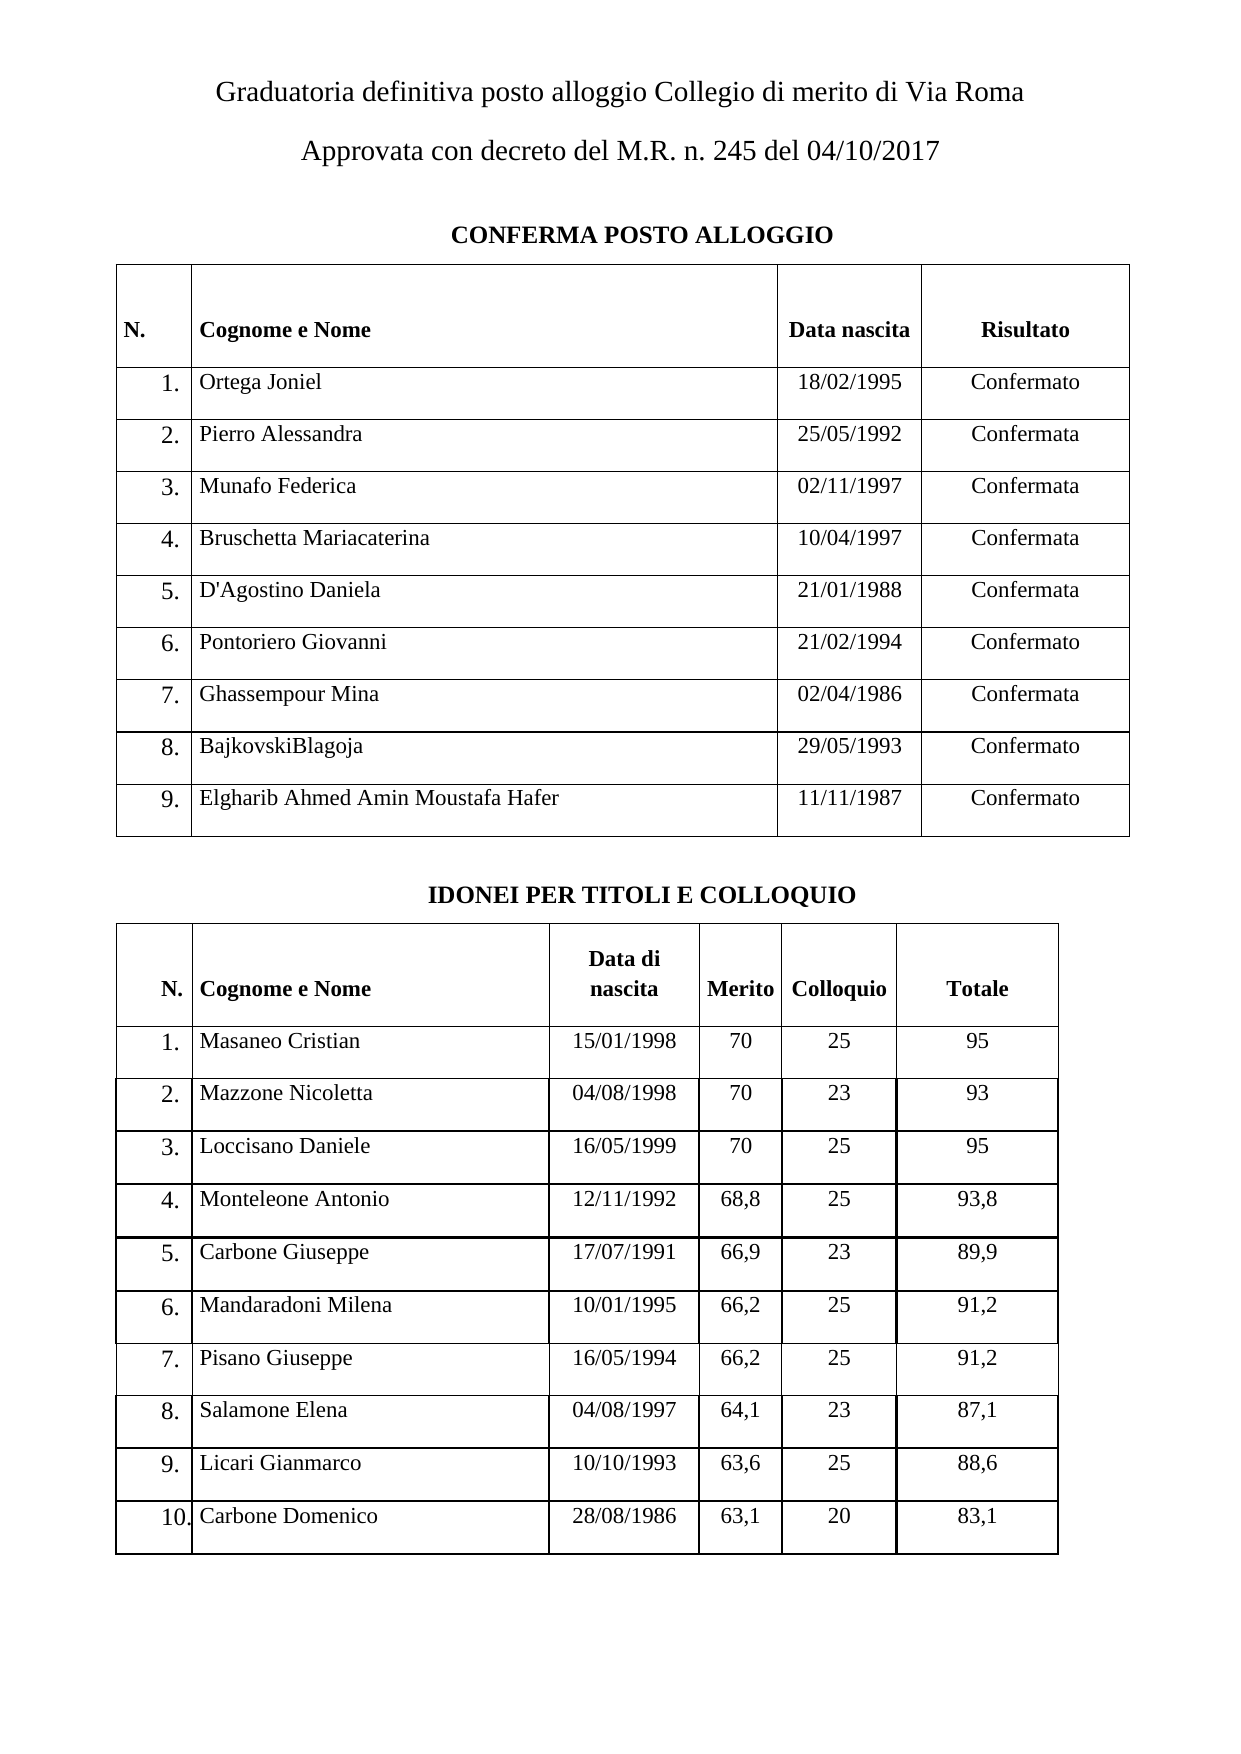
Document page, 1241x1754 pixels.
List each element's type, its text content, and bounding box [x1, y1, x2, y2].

table_cell 87,1 [898, 1396, 1057, 1447]
table_cell 25 [782, 1027, 896, 1078]
table_cell 12/11/1992 [550, 1185, 698, 1236]
table_cell Pierro Alessandra [192, 420, 777, 471]
table_cell 25 [783, 1185, 895, 1236]
table_header Risultato [922, 265, 1129, 367]
table_cell [117, 1079, 191, 1130]
table_cell Confermato [922, 785, 1129, 836]
table_cell 64,1 [700, 1396, 781, 1447]
table_header Cognome e Nome [192, 265, 777, 367]
table_cell 04/08/1997 [550, 1396, 698, 1447]
table_header Data di nascita [550, 924, 699, 1026]
table_cell 70 [700, 1079, 781, 1130]
table_cell Confermata [922, 524, 1129, 575]
table_cell 25 [783, 1292, 895, 1343]
table_cell 21/02/1994 [778, 628, 921, 679]
table_cell Ortega Joniel [192, 368, 777, 419]
table_cell Loccisano Daniele [193, 1132, 548, 1183]
table_header Merito [700, 924, 781, 1026]
table_header N. [117, 265, 191, 367]
table_cell 66,2 [700, 1292, 781, 1343]
table_cell 17/07/1991 [550, 1239, 698, 1289]
table_cell Confermato [922, 368, 1129, 419]
table_cell [117, 472, 191, 523]
table_cell 11/11/1987 [778, 785, 921, 836]
table_header Cognome e Nome [193, 924, 549, 1026]
table_cell 02/11/1997 [778, 472, 921, 523]
table_cell 93,8 [898, 1185, 1057, 1236]
table_header N. [117, 924, 192, 1026]
table_cell Confermato [922, 628, 1129, 679]
table_header Data nascita [778, 265, 921, 367]
table_cell [117, 524, 191, 575]
table_cell [117, 1449, 191, 1500]
table_cell 66,9 [700, 1239, 781, 1289]
table_cell 91,2 [897, 1344, 1058, 1395]
table_cell [117, 1292, 191, 1343]
table_cell 23 [783, 1396, 895, 1447]
text CONFERMA POSTO ALLOGGIO [162, 221, 1122, 249]
table_cell 68,8 [700, 1185, 781, 1236]
table_cell [117, 1185, 191, 1236]
table_cell 83,1 [898, 1502, 1057, 1553]
table_cell 23 [783, 1079, 895, 1130]
table_cell 10/01/1995 [550, 1292, 698, 1343]
table_cell 93 [898, 1079, 1057, 1130]
table_cell 04/08/1998 [550, 1079, 698, 1130]
table_cell 25 [783, 1449, 895, 1500]
table_cell 25/05/1992 [778, 420, 921, 471]
table_cell [117, 368, 191, 419]
table_cell Confermata [922, 420, 1129, 471]
table_cell [117, 1132, 191, 1183]
table_cell Elgharib Ahmed Amin Moustafa Hafer [192, 785, 777, 836]
table_cell 10/04/1997 [778, 524, 921, 575]
table_cell [117, 628, 191, 679]
table_cell Confermata [922, 472, 1129, 523]
table_cell 70 [700, 1132, 781, 1183]
table_cell 25 [783, 1132, 895, 1183]
table_cell [117, 1502, 191, 1553]
table_cell [117, 420, 191, 471]
table_cell 89,9 [898, 1239, 1057, 1289]
table_cell Confermata [922, 576, 1129, 627]
table_cell Confermata [922, 680, 1129, 731]
table_cell 66,2 [700, 1344, 781, 1395]
table_cell 70 [700, 1027, 781, 1078]
table_cell 29/05/1993 [778, 733, 921, 783]
table_cell 88,6 [898, 1449, 1057, 1500]
table_cell Carbone Domenico [193, 1502, 548, 1553]
table_cell Munafo Federica [192, 472, 777, 523]
table_cell [117, 1396, 191, 1447]
table_cell Pisano Giuseppe [193, 1344, 549, 1395]
table_cell D'Agostino Daniela [192, 576, 777, 627]
table_cell [117, 576, 191, 627]
table_cell 91,2 [898, 1292, 1057, 1343]
table_cell 95 [897, 1027, 1058, 1078]
table_cell 16/05/1999 [550, 1132, 698, 1183]
table_cell Pontoriero Giovanni [192, 628, 777, 679]
table_cell 02/04/1986 [778, 680, 921, 731]
table_cell Confermato [922, 733, 1129, 783]
table_cell Masaneo Cristian [193, 1027, 549, 1078]
table_cell [117, 785, 191, 836]
table_cell 23 [783, 1239, 895, 1289]
table_cell 10/10/1993 [550, 1449, 698, 1500]
table_cell 25 [782, 1344, 896, 1395]
table_cell Salamone Elena [193, 1396, 548, 1447]
table_cell 15/01/1998 [550, 1027, 699, 1078]
table_cell [117, 1344, 192, 1395]
table_cell 18/02/1995 [778, 368, 921, 419]
table_cell Mandaradoni Milena [193, 1292, 548, 1343]
table_cell [117, 1027, 192, 1078]
table_cell Ghassempour Mina [192, 680, 777, 731]
table_cell 28/08/1986 [550, 1502, 698, 1553]
table_cell Monteleone Antonio [193, 1185, 548, 1236]
table_cell Bruschetta Mariacaterina [192, 524, 777, 575]
table_cell 95 [898, 1132, 1057, 1183]
table_cell [117, 733, 191, 783]
table_cell 21/01/1988 [778, 576, 921, 627]
table_header Colloquio [782, 924, 896, 1026]
table_cell 16/05/1994 [550, 1344, 699, 1395]
table_cell Carbone Giuseppe [193, 1239, 548, 1289]
table_cell 63,6 [700, 1449, 781, 1500]
table_cell [117, 1239, 191, 1289]
table_cell BajkovskiBlagoja [192, 733, 777, 783]
table_header Totale [897, 924, 1058, 1026]
text IDONEI PER TITOLI E COLLOQUIO [162, 880, 1122, 908]
table_cell Licari Gianmarco [193, 1449, 548, 1500]
table_cell [117, 680, 191, 731]
table_cell Mazzone Nicoletta [193, 1079, 548, 1130]
table_cell 20 [783, 1502, 895, 1553]
table_cell 63,1 [700, 1502, 781, 1553]
